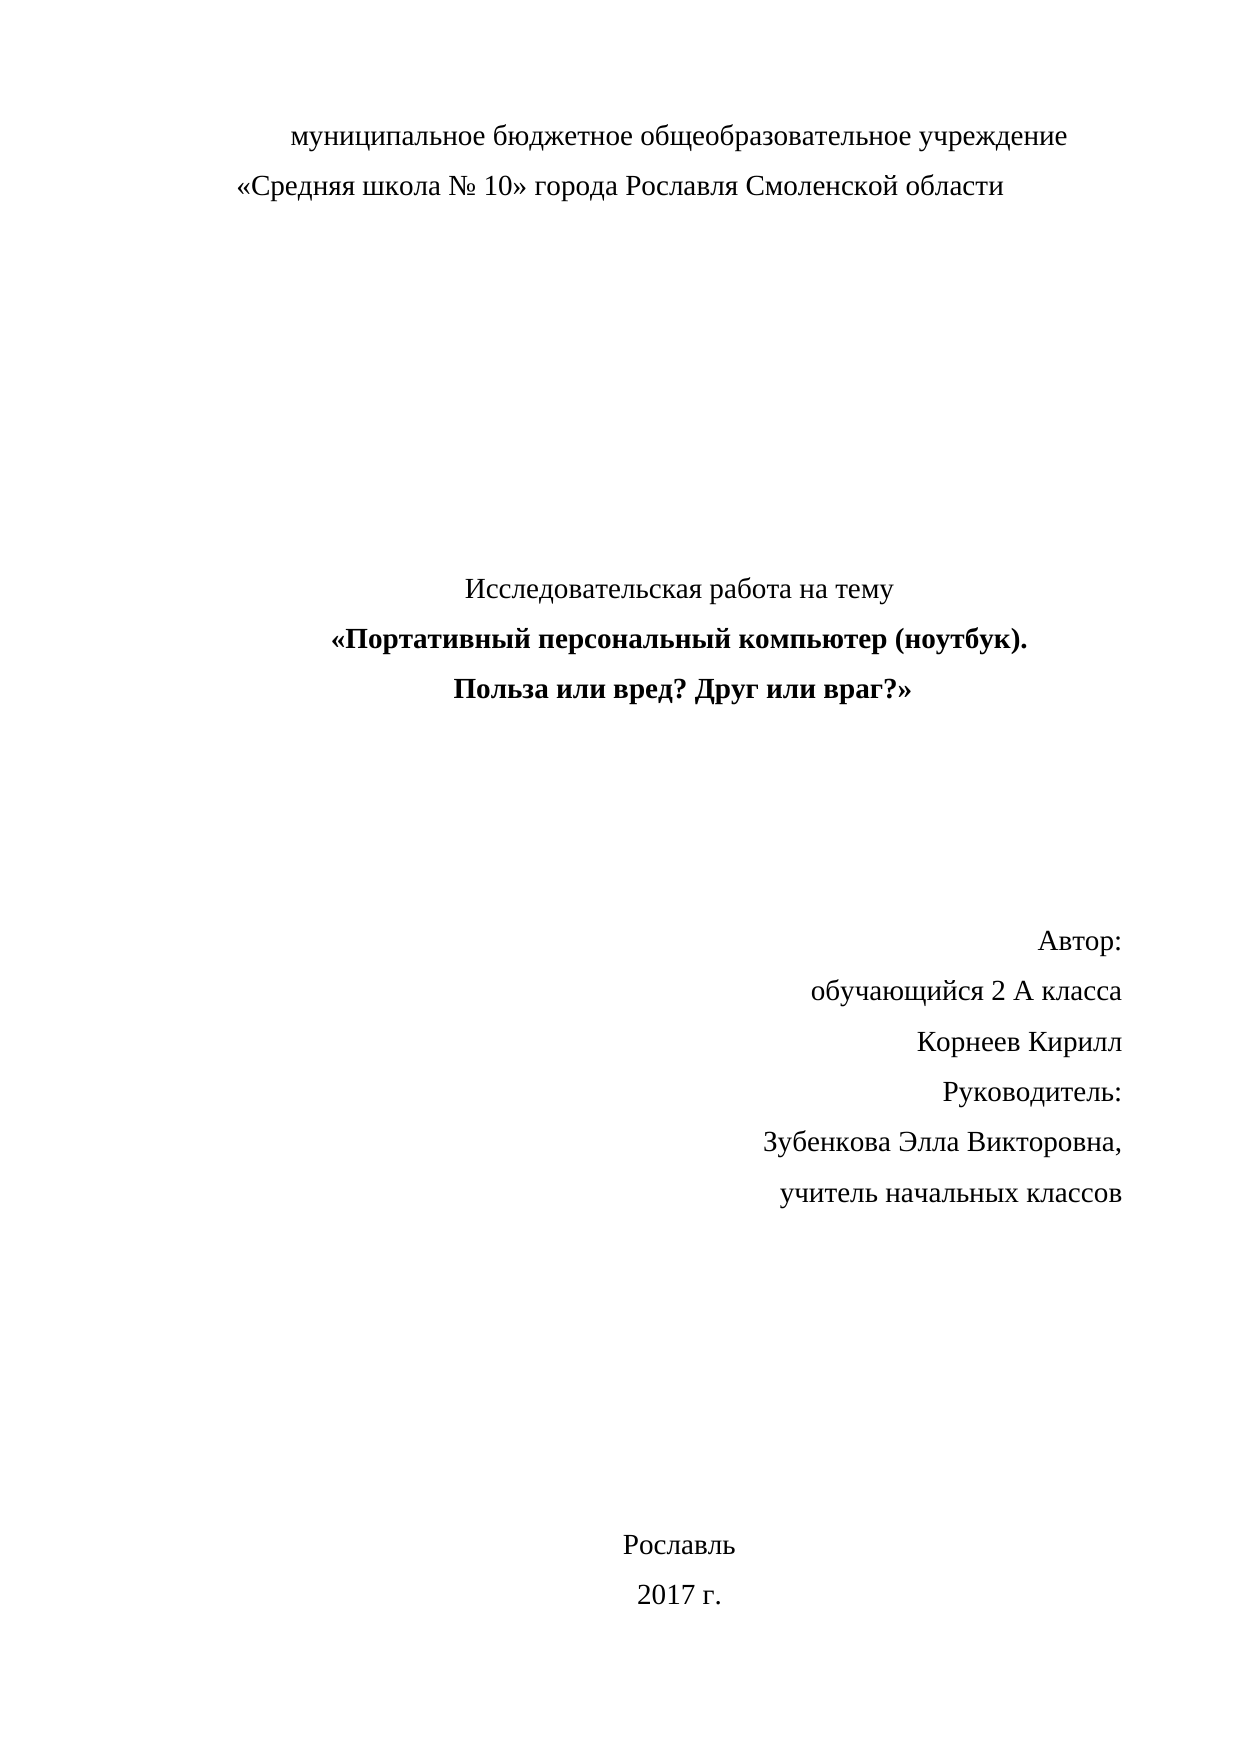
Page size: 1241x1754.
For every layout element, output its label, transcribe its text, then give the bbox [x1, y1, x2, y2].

text «Портативный персональный компьютер (ноутбук). [177, 621, 1122, 655]
text Польза или вред? Друг или враг?» [177, 672, 1122, 705]
text Руководитель: [177, 1074, 1122, 1108]
text Автор: [177, 923, 1122, 957]
text учитель начальных классов [177, 1175, 1122, 1208]
text Рославль [177, 1527, 1122, 1560]
text Корнеев Кирилл [177, 1024, 1122, 1057]
text Зубенкова Элла Викторовна, [177, 1124, 1122, 1158]
text обучающийся 2 А класса [177, 973, 1122, 1007]
text 2017 г. [177, 1577, 1122, 1611]
text муниципальное бюджетное общеобразовательное учреждение [177, 118, 1122, 152]
text Исследовательская работа на тему [177, 571, 1122, 604]
text «Средняя школа № 10» города Рославля Смоленской области [177, 168, 1122, 202]
